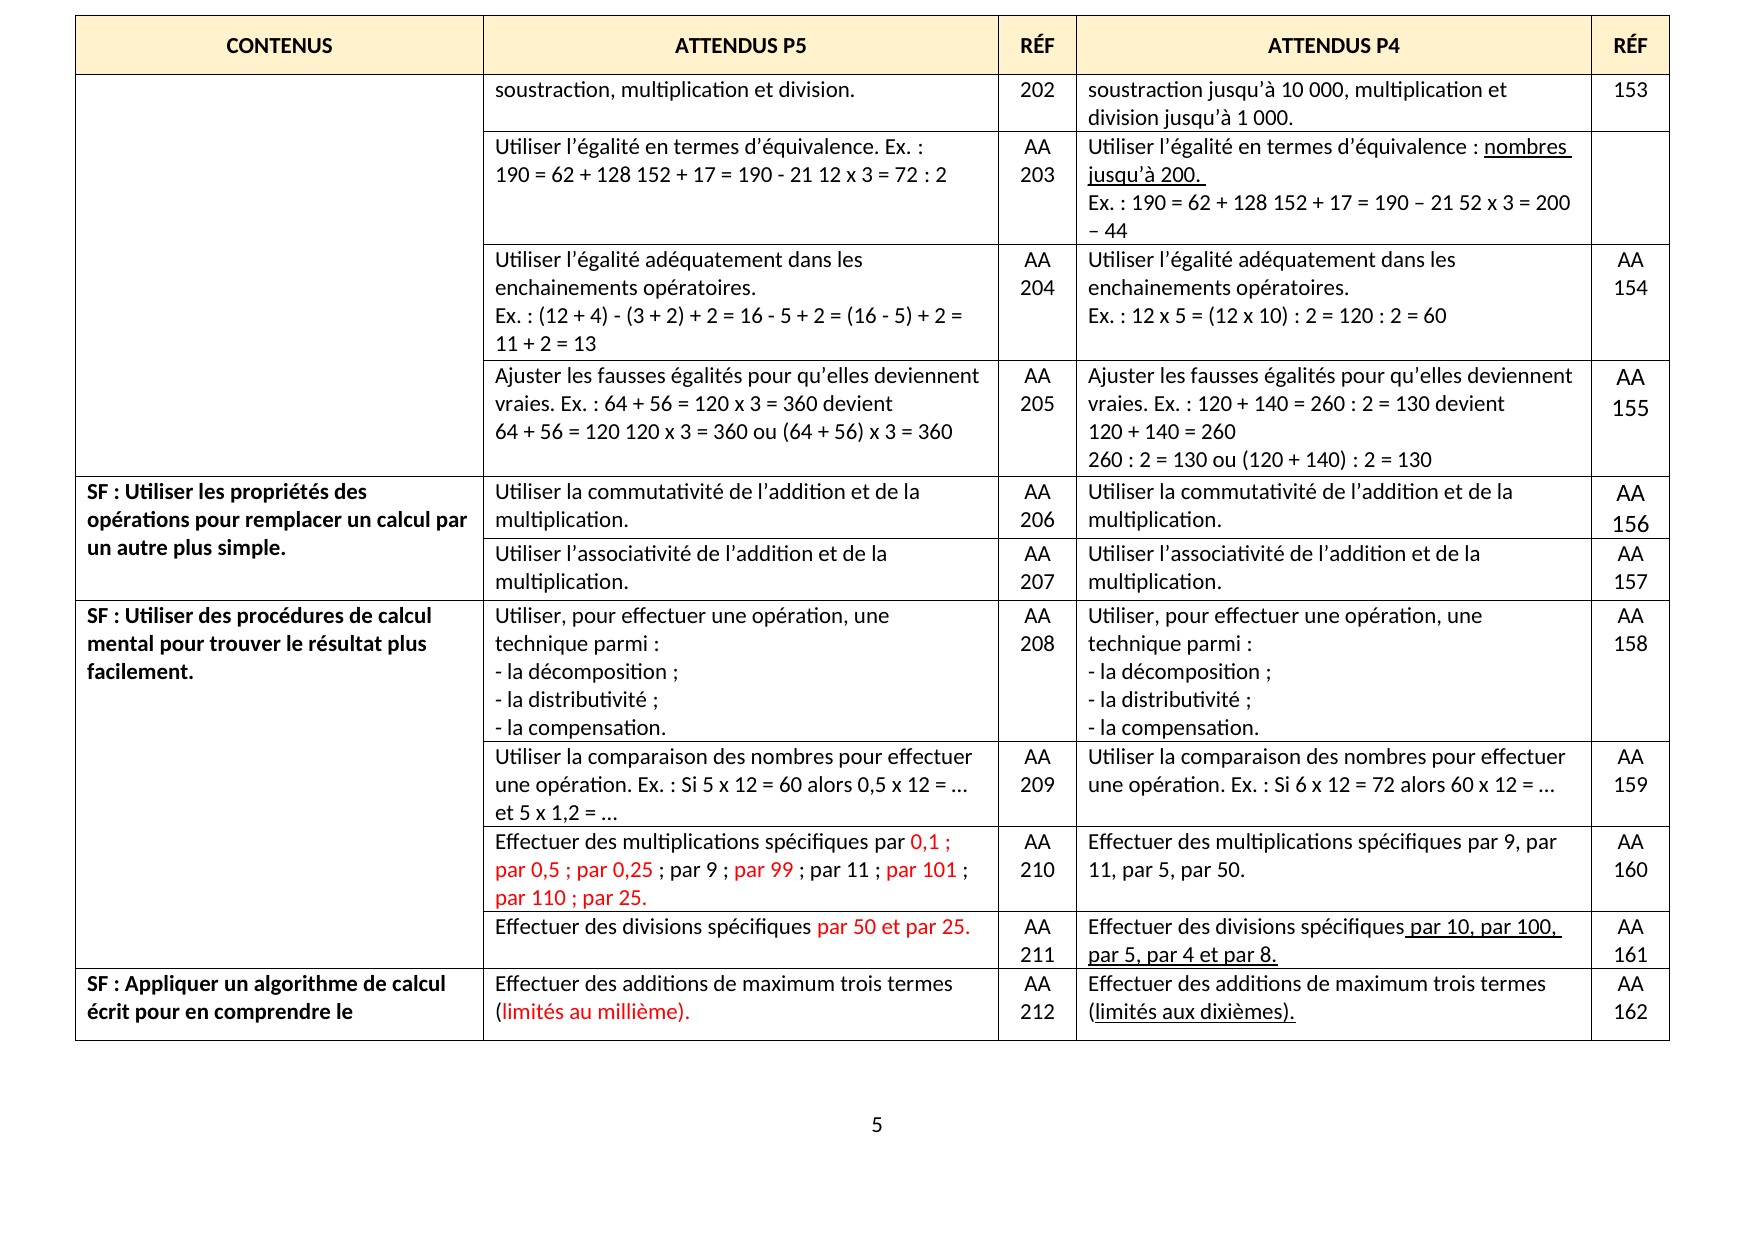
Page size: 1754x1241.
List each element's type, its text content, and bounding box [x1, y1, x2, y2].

table_cell Utiliser la comparaison des nombres pour effectuer une opération. Ex. : Si 5 x 12 = 60 alors 0,5 x 12 = … et 5 x 1,2 = … [484, 742, 998, 826]
table_cell Utiliser la commutativité de l’addition et de la multiplication. [484, 477, 998, 538]
table_cell SF : Utiliser les propriétés des opérations pour remplacer un calcul par un autre plus simple. [76, 477, 483, 600]
table_cell Utiliser, pour effectuer une opération, une technique parmi : - la décomposition ; - la distributivité ; - la compensation. [1077, 601, 1591, 741]
table_header RÉF [999, 16, 1076, 74]
table_cell AA 205 [999, 361, 1076, 476]
table_cell AA 202 [999, 75, 1076, 131]
table_cell AA 208 [999, 601, 1076, 741]
table_cell Utiliser la comparaison des nombres pour effectuer une opération. Ex. : Si 6 x 12 = 72 alors 60 x 12 = … [1077, 742, 1591, 826]
table_cell Utiliser l’égalité en termes d’équivalence. Ex. : 190 = 62 + 128 152 + 17 = 190 - 21 12 x 3 = 72 : 2 [484, 132, 998, 244]
table_cell Ajuster les fausses égalités pour qu’elles deviennent vraies. Ex. : 64 + 56 = 120 x 3 = 360 devient 64 + 56 = 120 120 x 3 = 360 ou (64 + 56) x 3 = 360 [484, 361, 998, 476]
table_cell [76, 75, 483, 476]
table_header ATTENDUS P5 [484, 16, 998, 74]
table_cell AA 206 [999, 477, 1076, 538]
table_cell AA 204 [999, 245, 1076, 360]
table_cell AA 210 [999, 827, 1076, 911]
table_cell Utiliser l’égalité adéquatement dans les enchainements opératoires. Ex. : (12 + 4) - (3 + 2) + 2 = 16 - 5 + 2 = (16 - 5) + 2 = 11 + 2 = 13 [484, 245, 998, 360]
table_cell AA 207 [999, 539, 1076, 600]
table_cell Effectuer des additions de maximum trois termes (limités aux dixièmes). [1077, 969, 1591, 1040]
table_header ATTENDUS P4 [1077, 16, 1591, 74]
table_cell [1592, 132, 1669, 244]
table_cell AA 162 [1592, 969, 1669, 1040]
table_cell Utiliser l’associativité de l’addition et de la multiplication. [1077, 539, 1591, 600]
table_cell AA 159 [1592, 742, 1669, 826]
table_cell AA 157 [1592, 539, 1669, 600]
table_header RÉF [1592, 16, 1669, 74]
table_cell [484, 75, 998, 131]
table_cell Utiliser l’égalité adéquatement dans les enchainements opératoires. Ex. : 12 x 5 = (12 x 10) : 2 = 120 : 2 = 60 [1077, 245, 1591, 360]
table_cell Utiliser la commutativité de l’addition et de la multiplication. [1077, 477, 1591, 538]
table_cell Ajuster les fausses égalités pour qu’elles deviennent vraies. Ex. : 120 + 140 = 260 : 2 = 130 devient 120 + 140 = 260 260 : 2 = 130 ou (120 + 140) : 2 = 130 [1077, 361, 1591, 476]
table_cell AA 158 [1592, 601, 1669, 741]
table_cell AA 153 [1592, 75, 1669, 131]
table_cell Effectuer des additions de maximum trois termes (limités au millième). [484, 969, 998, 1040]
table_cell AA 209 [999, 742, 1076, 826]
table_cell Effectuer des divisions spécifiques par 10, par 100, par 5, par 4 et par 8. [1077, 912, 1591, 968]
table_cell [76, 969, 483, 1040]
table_cell AA 154 [1592, 245, 1669, 360]
table_cell AA 161 [1592, 912, 1669, 968]
table_cell AA 212 [999, 969, 1076, 1040]
table_cell Effectuer des multiplications spécifiques par 0,1 ; par 0,5 ; par 0,25 ; par 9 ; par 99 ; par 11 ; par 101 ; par 110 ; par 25. [484, 827, 998, 911]
table_cell AA 203 [999, 132, 1076, 244]
table_cell Effectuer des multiplications spécifiques par 9, par 11, par 5, par 50. [1077, 827, 1591, 911]
table_cell AA 211 [999, 912, 1076, 968]
table_cell SF : Utiliser des procédures de calcul mental pour trouver le résultat plus facilement. [76, 601, 483, 968]
table_cell Utiliser l’égalité en termes d’équivalence : nombres jusqu’à 200. Ex. : 190 = 62 + 128 152 + 17 = 190 – 21 52 x 3 = 200 – 44 [1077, 132, 1591, 244]
table_cell Utiliser l’associativité de l’addition et de la multiplication. [484, 539, 998, 600]
table_header CONTENUS [76, 16, 483, 74]
table_cell Effectuer des divisions spécifiques par 50 et par 25. [484, 912, 998, 968]
table_cell Utiliser, pour effectuer une opération, une technique parmi : - la décomposition ; - la distributivité ; - la compensation. [484, 601, 998, 741]
table_cell AA 155 [1592, 361, 1669, 476]
table_cell AA 160 [1592, 827, 1669, 911]
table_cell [1077, 75, 1591, 131]
table_cell AA 156 [1592, 477, 1669, 538]
